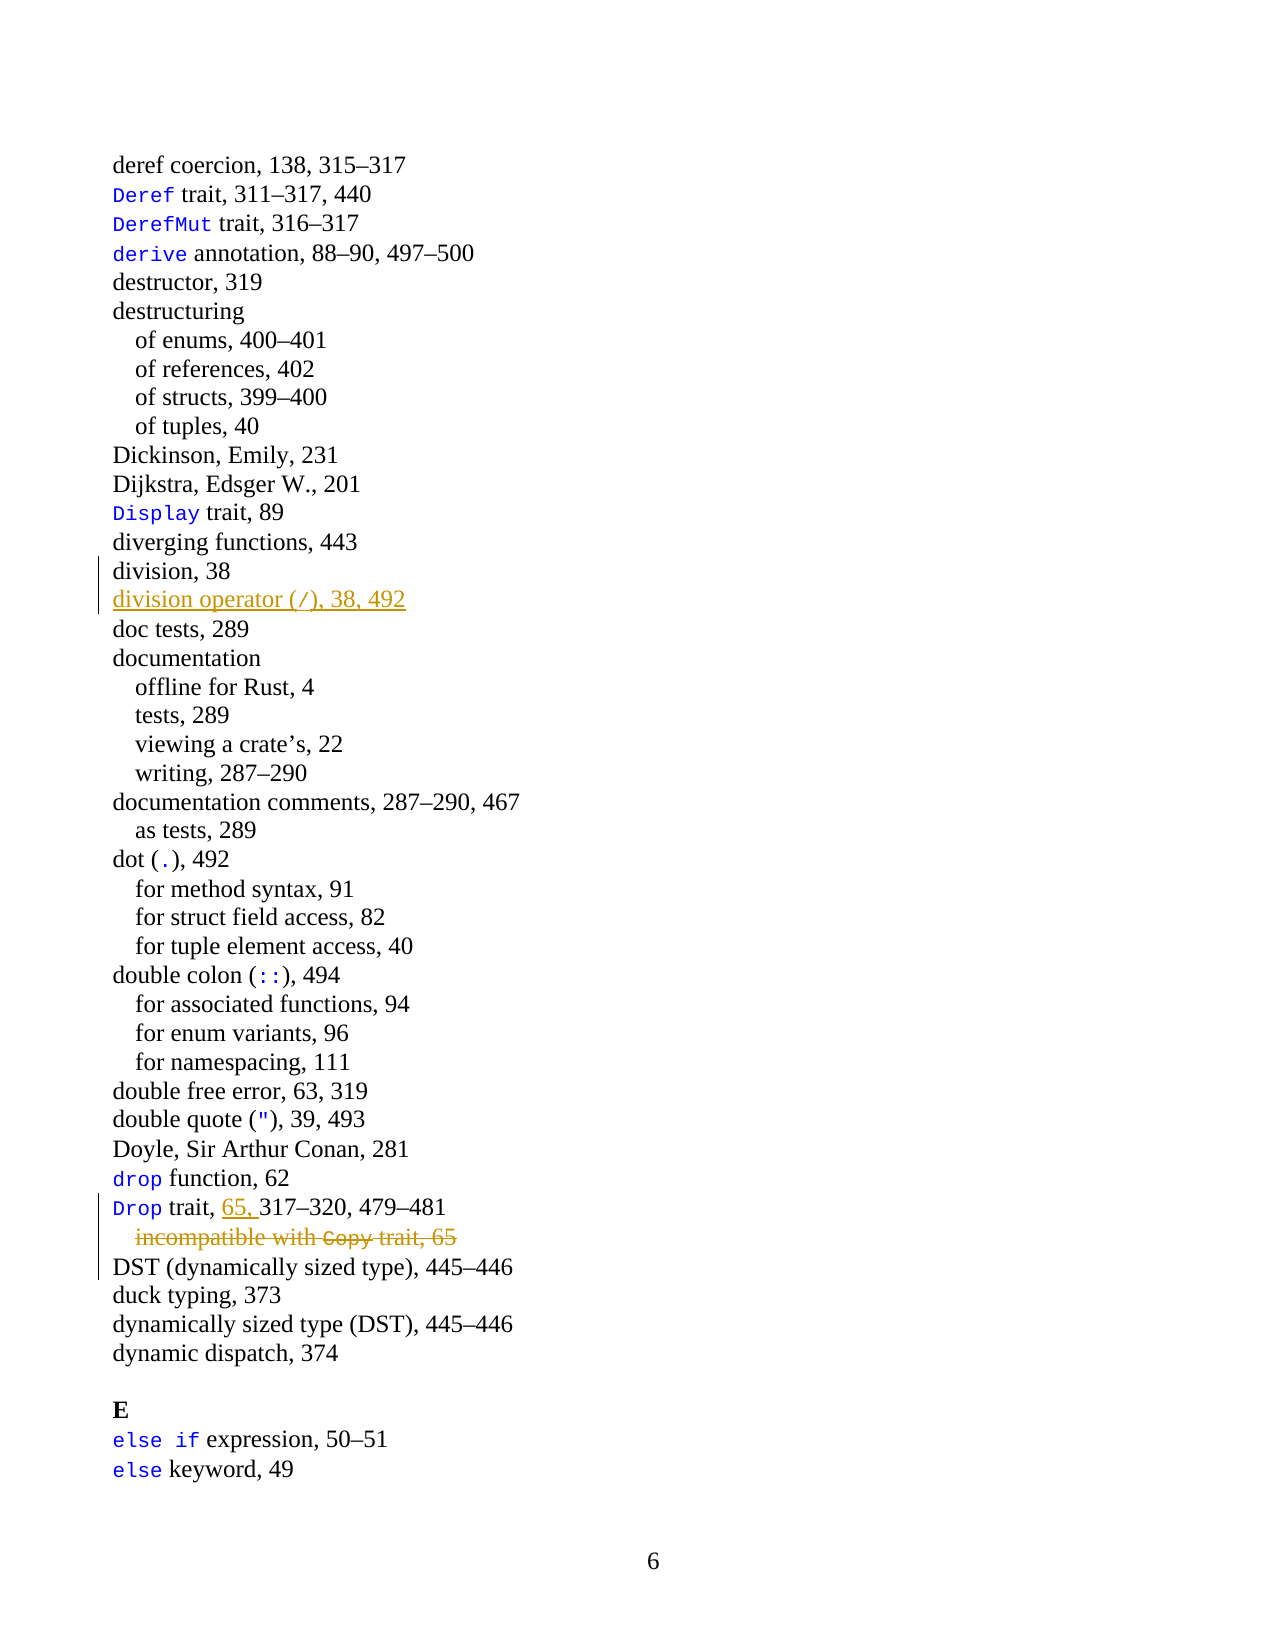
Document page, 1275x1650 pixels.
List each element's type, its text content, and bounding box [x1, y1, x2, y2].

text derive annotation, 88–90, 497–500 [112, 238, 1162, 267]
title E [112, 1395, 1162, 1424]
text tests, 289 [135, 700, 1162, 729]
text division, 38 [112, 556, 1162, 584]
text for associated functions, 94 [135, 989, 1162, 1018]
text Doyle, Sir Arthur Conan, 281 [112, 1134, 1162, 1163]
text dynamically sized type (DST), 445–446 [112, 1309, 1162, 1338]
text destructuring [112, 296, 1162, 325]
text of tuples, 40 [135, 411, 1162, 440]
text dot (.), 492 [112, 844, 1162, 874]
text duck typing, 373 [112, 1280, 1162, 1309]
text drop function, 62 [112, 1163, 1162, 1192]
text Drop trait, 317–320, 479–481 [112, 1192, 1162, 1222]
text writing, 287–290 [135, 758, 1162, 787]
text of references, 402 [135, 354, 1162, 382]
text diverging functions, 443 [112, 527, 1162, 556]
text double free error, 63, 319 [112, 1076, 1162, 1104]
text doc tests, 289 [112, 614, 1162, 643]
text deref coercion, 138, 315–317 [112, 150, 1162, 179]
text viewing a crate’s, 22 [135, 729, 1162, 758]
text dynamic dispatch, 374 [112, 1338, 1162, 1367]
text Dickinson, Emily, 231 [112, 440, 1162, 469]
text double colon (::), 494 [112, 960, 1162, 989]
text Display trait, 89 [112, 497, 1162, 527]
text Deref trait, 311–317, 440 [112, 179, 1162, 208]
text destructor, 319 [112, 267, 1162, 296]
text documentation comments, 287–290, 467 [112, 787, 1162, 815]
text for struct field access, 82 [135, 902, 1162, 931]
text for method syntax, 91 [135, 874, 1162, 902]
text Dijkstra, Edsger W., 201 [112, 469, 1162, 497]
text double quote ("), 39, 493 [112, 1104, 1162, 1134]
text offline for Rust, 4 [135, 672, 1162, 700]
text else keyword, 49 [112, 1454, 1162, 1483]
text for tuple element access, 40 [135, 931, 1162, 960]
text for namespacing, 111 [135, 1047, 1162, 1076]
text for enum variants, 96 [135, 1018, 1162, 1047]
text documentation [112, 643, 1162, 672]
text of enums, 400–401 [135, 325, 1162, 354]
text else if expression, 50–51 [112, 1424, 1162, 1454]
text DerefMut trait, 316–317 [112, 208, 1162, 238]
text of structs, 399–400 [135, 382, 1162, 411]
text as tests, 289 [135, 815, 1162, 844]
text DST (dynamically sized type), 445–446 [112, 1252, 1162, 1280]
